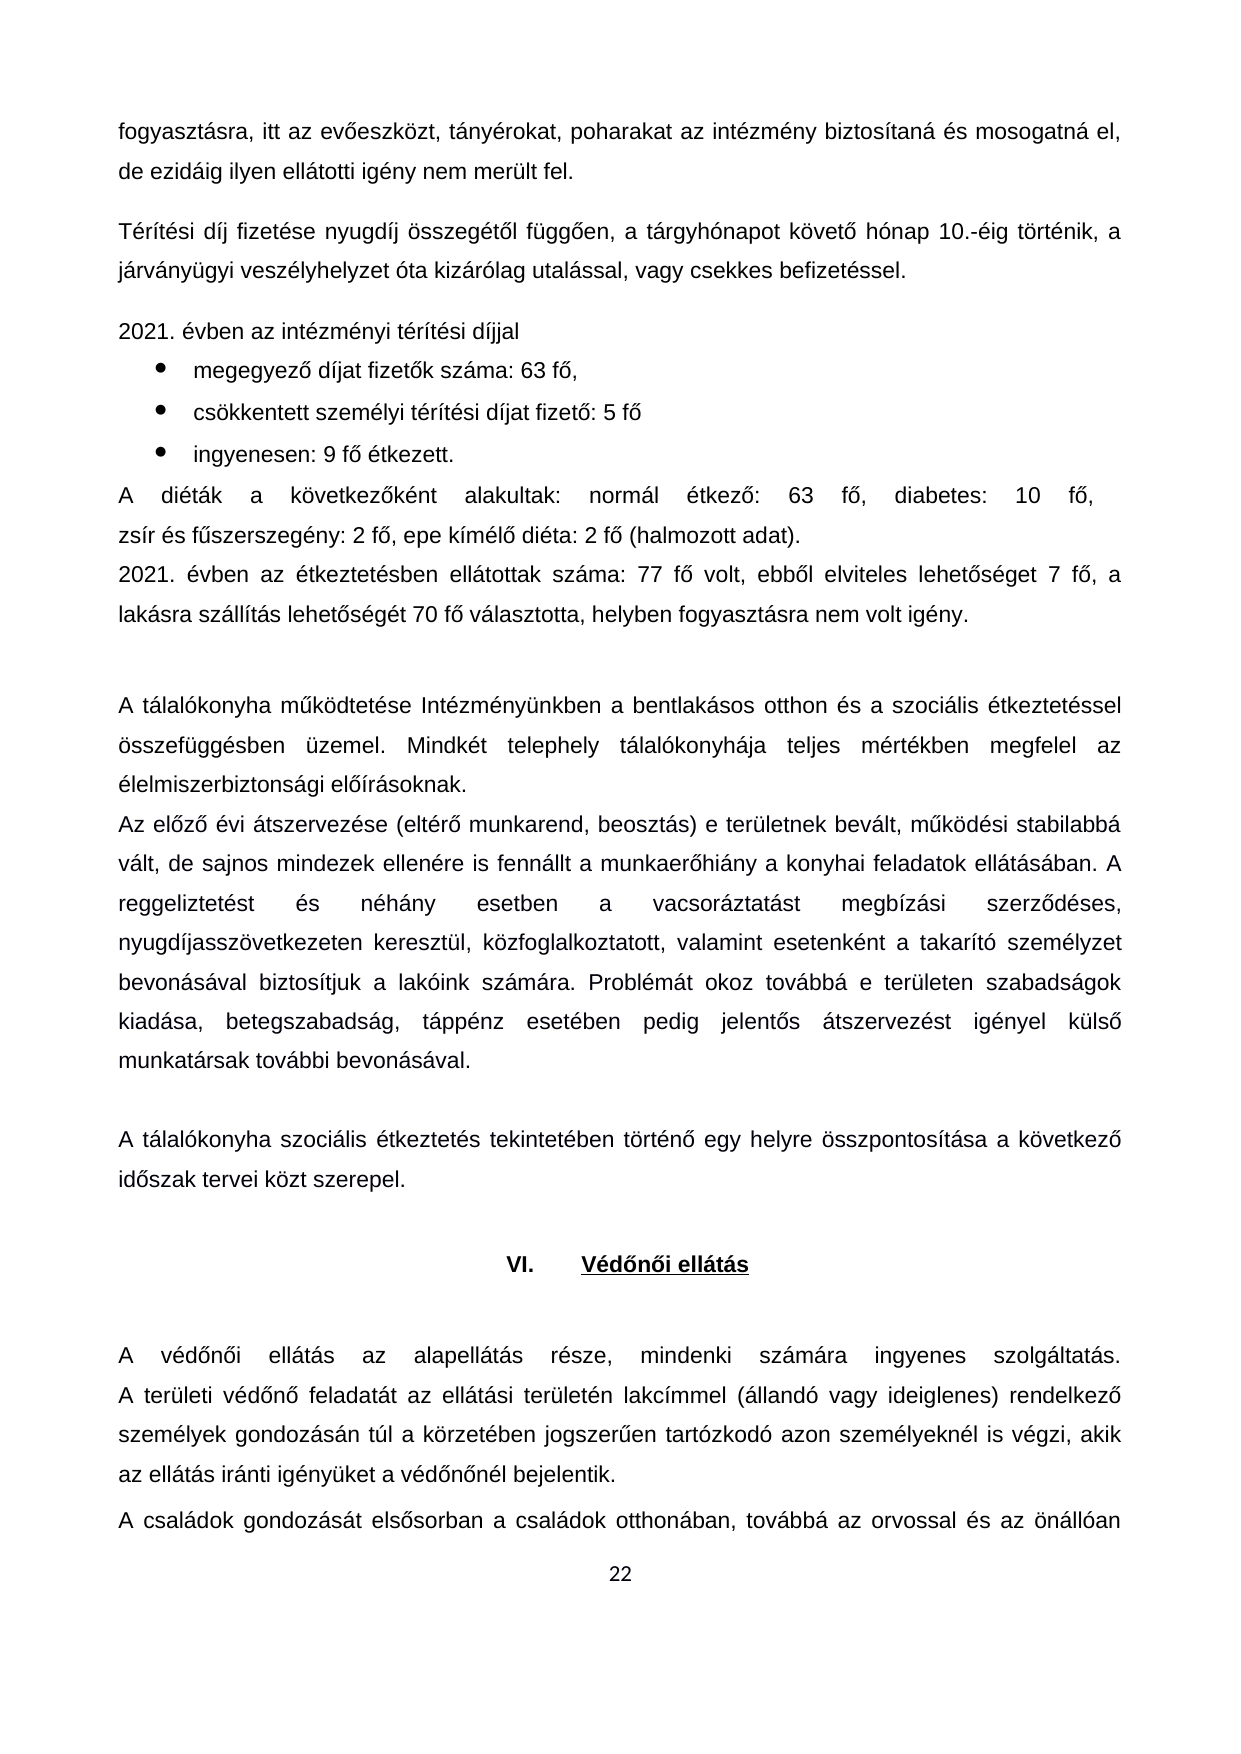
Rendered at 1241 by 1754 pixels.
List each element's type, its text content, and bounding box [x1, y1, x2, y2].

list csökkentett személyi térítési díjat fizető: 5 fő [156, 399, 1122, 427]
list Védőnői ellátás [133, 1251, 1122, 1277]
list ingyenesen: 9 fő étkezett. [156, 441, 1122, 468]
text Térítési díj fizetése nyugdíj összegétől függően, a tárgyhónapot követő hónap 10.-éig történik, a járványügyi veszélyhelyzet óta kizárólag utalással, vagy csekkes befizetéssel. [118, 218, 1122, 284]
text A tálalókonyha működtetése Intézményünkben a bentlakásos otthon és a szociális étkeztetéssel összefüggésben üzemel. Mindkét telephely tálalókonyhája teljes mértékben megfelel az élelmiszerbiztonsági előírásoknak. [118, 692, 1122, 797]
list megegyező díjat fizetők száma: 63 fő, [156, 357, 1122, 385]
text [118, 1507, 1122, 1533]
text 2021. évben az étkeztetésben ellátottak száma: 77 fő volt, ebből elviteles lehetőséget 7 fő, a lakásra szállítás lehetőségét 70 fő választotta, helyben fogyasztásra nem volt igény. [118, 561, 1122, 627]
text A védőnői ellátás az alapellátás része, mindenki számára ingyenes szolgáltatás. A területi védőnő feladatát az ellátási területén lakcímmel (állandó vagy ideiglenes) rendelkező személyek gondozásán túl a körzetében jogszerűen tartózkodó azon személyeknél is végzi, akik az ellátás iránti igényüket a védőnőnél bejelentik. [118, 1342, 1122, 1487]
text A tálalókonyha szociális étkeztetés tekintetében történő egy helyre összpontosítása a következő időszak tervei közt szerepel. [118, 1126, 1122, 1192]
text A diéták a következőként alakultak: normál étkező: 63 fő, diabetes: 10 fő, zsír és fűszerszegény: 2 fő, epe kímélő diéta: 2 fő (halmozott adat). [118, 482, 1122, 548]
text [118, 118, 1122, 184]
text Az előző évi átszervezése (eltérő munkarend, beosztás) e területnek bevált, működési stabilabbá vált, de sajnos mindezek ellenére is fennállt a munkaerőhiány a konyhai feladatok ellátásában. A reggeliztetést és néhány esetben a vacsoráztatást megbízási szerződéses, nyugdíjasszövetkezeten keresztül, közfoglalkoztatott, valamint esetenként a takarító személyzet bevonásával biztosítjuk a lakóink számára. Problémát okoz továbbá e területen szabadságok kiadása, betegszabadság, táppénz esetében pedig jelentős átszervezést igényel külső munkatársak további bevonásával. [118, 811, 1122, 1074]
text 2021. évben az intézményi térítési díjjal [118, 318, 1122, 344]
